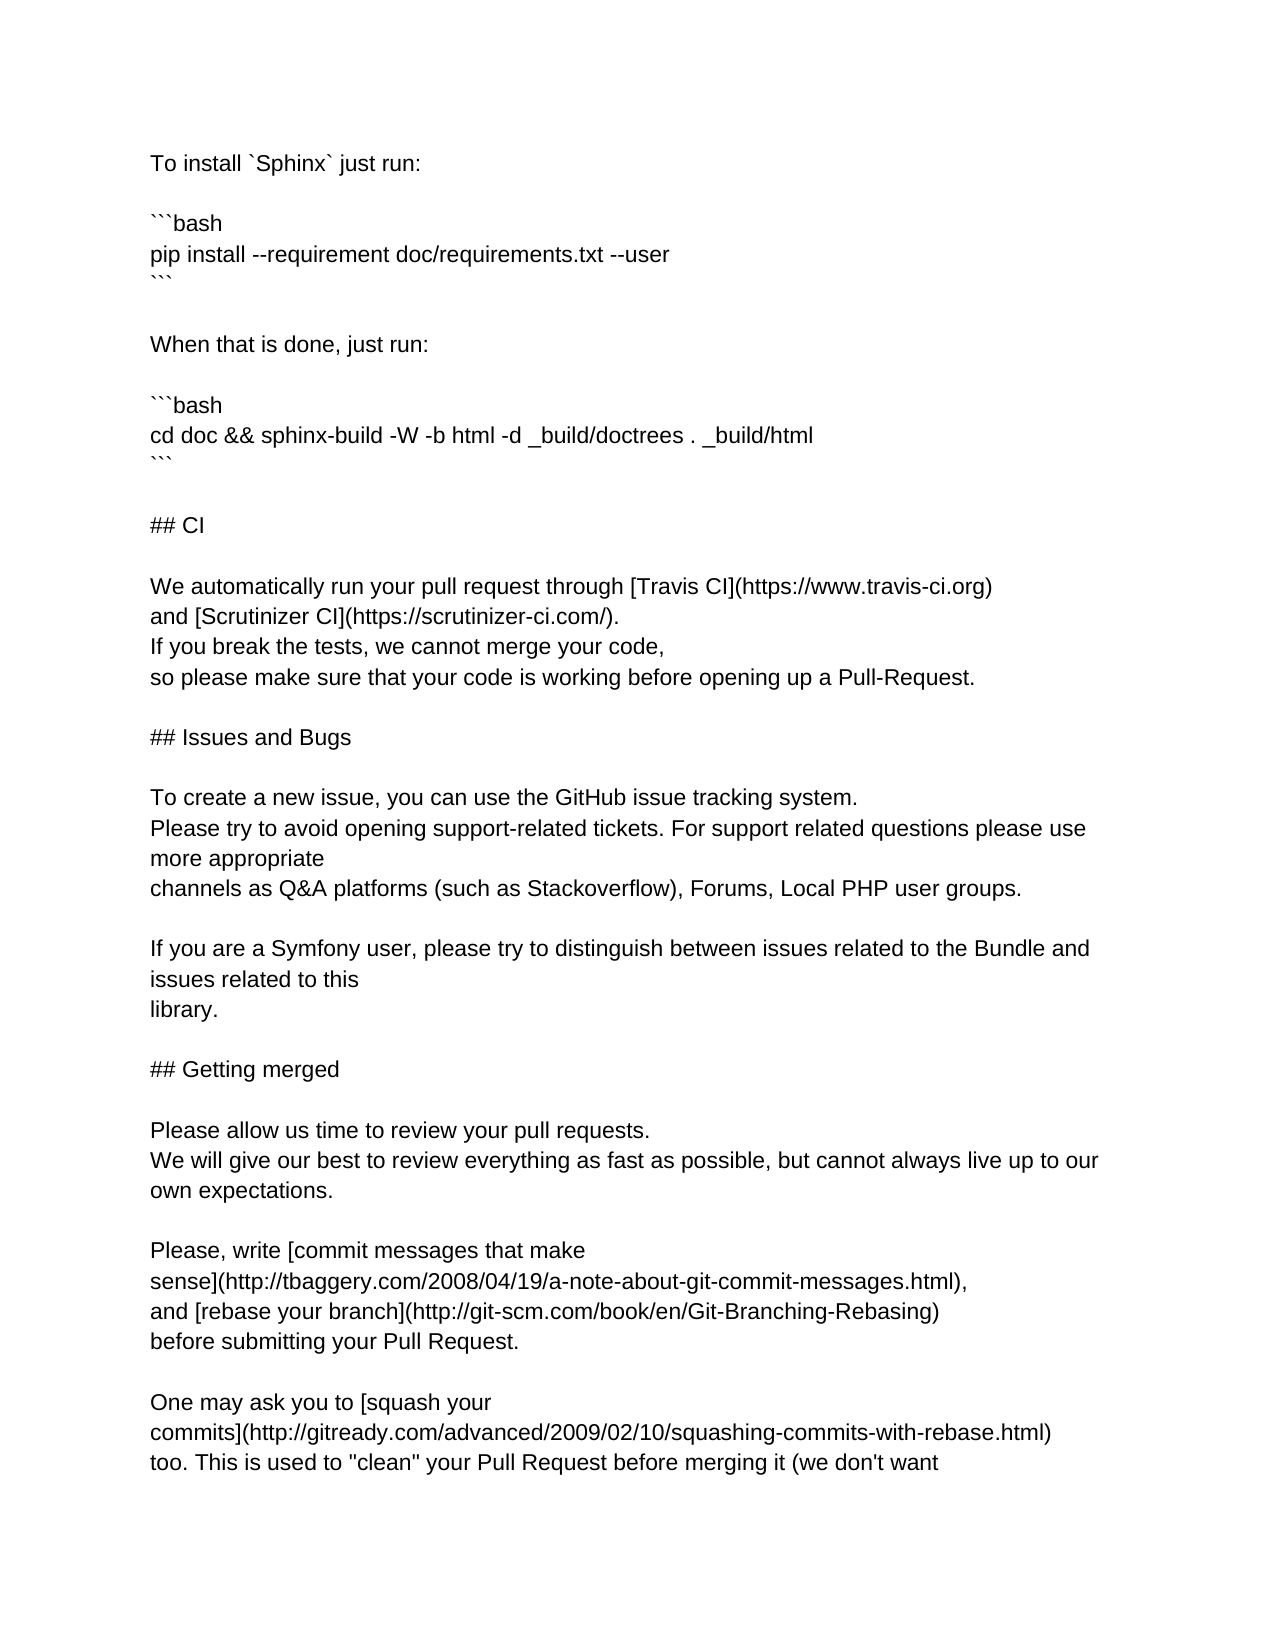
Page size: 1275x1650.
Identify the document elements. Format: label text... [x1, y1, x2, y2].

text sense](http://tbaggery.com/2008/04/19/a-note-about-git-commit-messages.html), [150, 1268, 1125, 1294]
text We will give our best to review everything as fast as possible, but cannot always live up to our own expectations. [150, 1147, 1125, 1203]
text Please try to avoid opening support-related tickets. For support related questions please use more appropriate [150, 814, 1125, 871]
text and [rebase your branch](http://git-scm.com/book/en/Git-Branching-Rebasing) [150, 1298, 1125, 1324]
text If you are a Symfony user, please try to distinguish between issues related to the Bundle and issues related to this [150, 935, 1125, 992]
text channels as Q&A platforms (such as Stackoverflow), Forums, Local PHP user groups. [150, 875, 1125, 901]
text To install `Sphinx` just run: [150, 150, 1125, 176]
text ```bash [150, 392, 1125, 418]
text ``` [150, 271, 1125, 297]
text We automatically run your pull request through [Travis CI](https://www.travis-ci.org) [150, 573, 1125, 599]
text ## Issues and Bugs [150, 724, 1125, 750]
text ## Getting merged [150, 1056, 1125, 1083]
text ## CI [150, 512, 1125, 539]
text ```bash [150, 210, 1125, 237]
text library. [150, 996, 1125, 1022]
text too. This is used to "clean" your Pull Request before merging it (we don't want [150, 1449, 1125, 1475]
text commits](http://gitready.com/advanced/2009/02/10/squashing-commits-with-rebase.html) [150, 1419, 1125, 1445]
text pip install --requirement doc/requirements.txt --user [150, 241, 1125, 267]
text Please, write [commit messages that make [150, 1237, 1125, 1264]
text Please allow us time to review your pull requests. [150, 1117, 1125, 1143]
text To create a new issue, you can use the GitHub issue tracking system. [150, 784, 1125, 811]
text and [Scrutinizer CI](https://scrutinizer-ci.com/). [150, 603, 1125, 629]
text One may ask you to [squash your [150, 1388, 1125, 1415]
text so please make sure that your code is working before opening up a Pull-Request. [150, 663, 1125, 690]
text When that is done, just run: [150, 331, 1125, 358]
text If you break the tests, we cannot merge your code, [150, 633, 1125, 660]
text before submitting your Pull Request. [150, 1328, 1125, 1354]
text ``` [150, 452, 1125, 478]
text cd doc && sphinx-build -W -b html -d _build/doctrees . _build/html [150, 422, 1125, 448]
